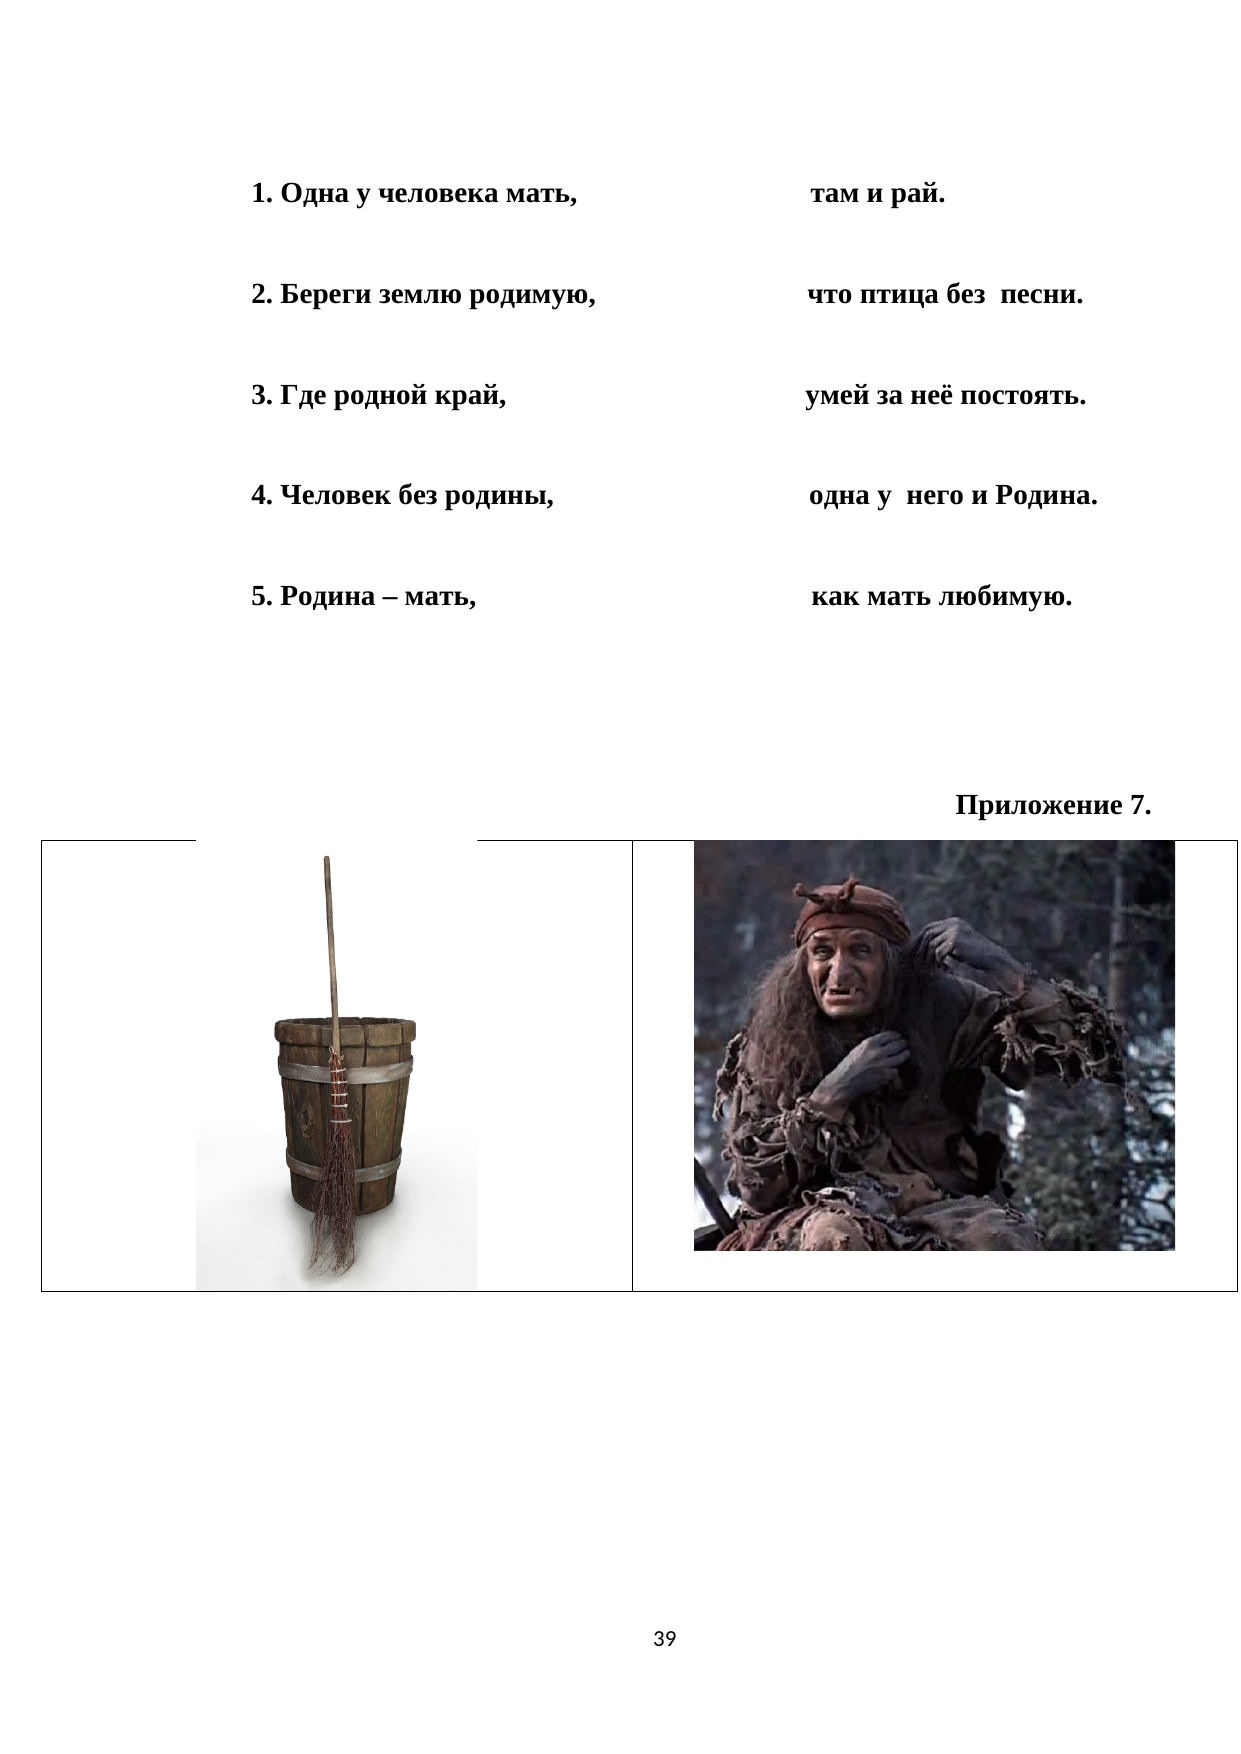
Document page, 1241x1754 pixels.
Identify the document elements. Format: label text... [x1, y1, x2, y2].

text Приложение 7. [177, 787, 1152, 820]
text 5. Родина – мать, как мать любимую. [177, 578, 1152, 612]
text 1. Одна у человека мать, там и рай. [177, 176, 1152, 209]
table_header [633, 841, 1237, 1291]
table_header [478, 841, 632, 1291]
text 4. Человек без родины, одна у него и Родина. [177, 477, 1152, 511]
text 3. Где родной край, умей за неё постоять. [177, 377, 1152, 410]
text 2. Береги землю родимую, что птица без песни. [177, 276, 1152, 310]
picture [694, 840, 1176, 1251]
table_header [42, 841, 196, 1291]
picture [196, 840, 478, 1291]
